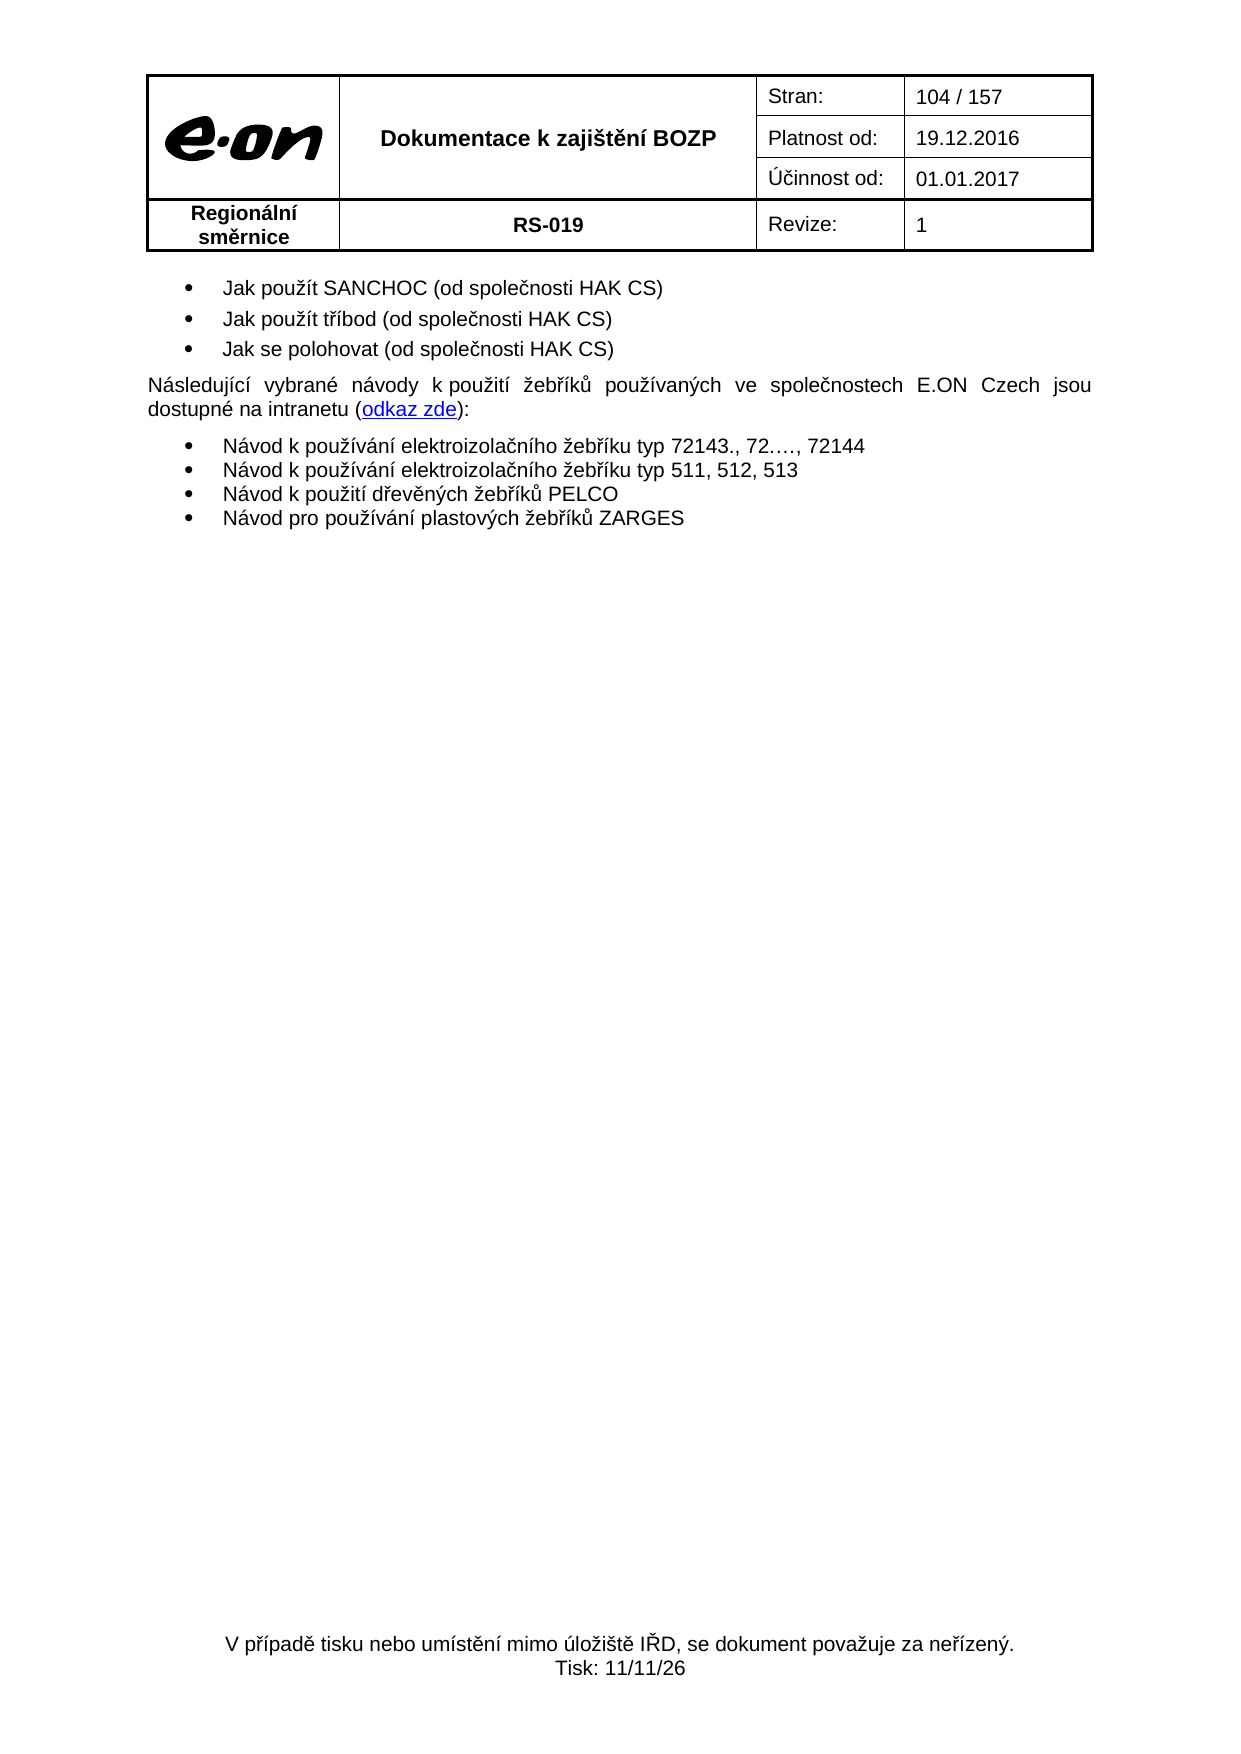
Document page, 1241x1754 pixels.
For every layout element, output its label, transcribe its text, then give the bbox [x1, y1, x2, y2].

list Jak použít tříbod (od společnosti HAK CS) [185, 306, 1092, 331]
list Návod k používání elektroizolačního žebříku typ 511, 512, 513 [185, 458, 1092, 482]
list Návod k používání elektroizolačního žebříku typ 72143., 72.…, 72144 [185, 434, 1092, 458]
text Následující vybrané návody k použití žebříků používaných ve společnostech E.ON Czech jsou dostupné na intranetu (odkaz zde): [148, 373, 1092, 421]
list Návod pro používání plastových žebříků ZARGES [185, 506, 1092, 530]
list Návod k použití dřevěných žebříků PELCO [185, 482, 1092, 506]
list Jak se polohovat (od společnosti HAK CS) [185, 337, 1092, 361]
list Jak použít SANCHOC (od společnosti HAK CS) [185, 276, 1092, 300]
